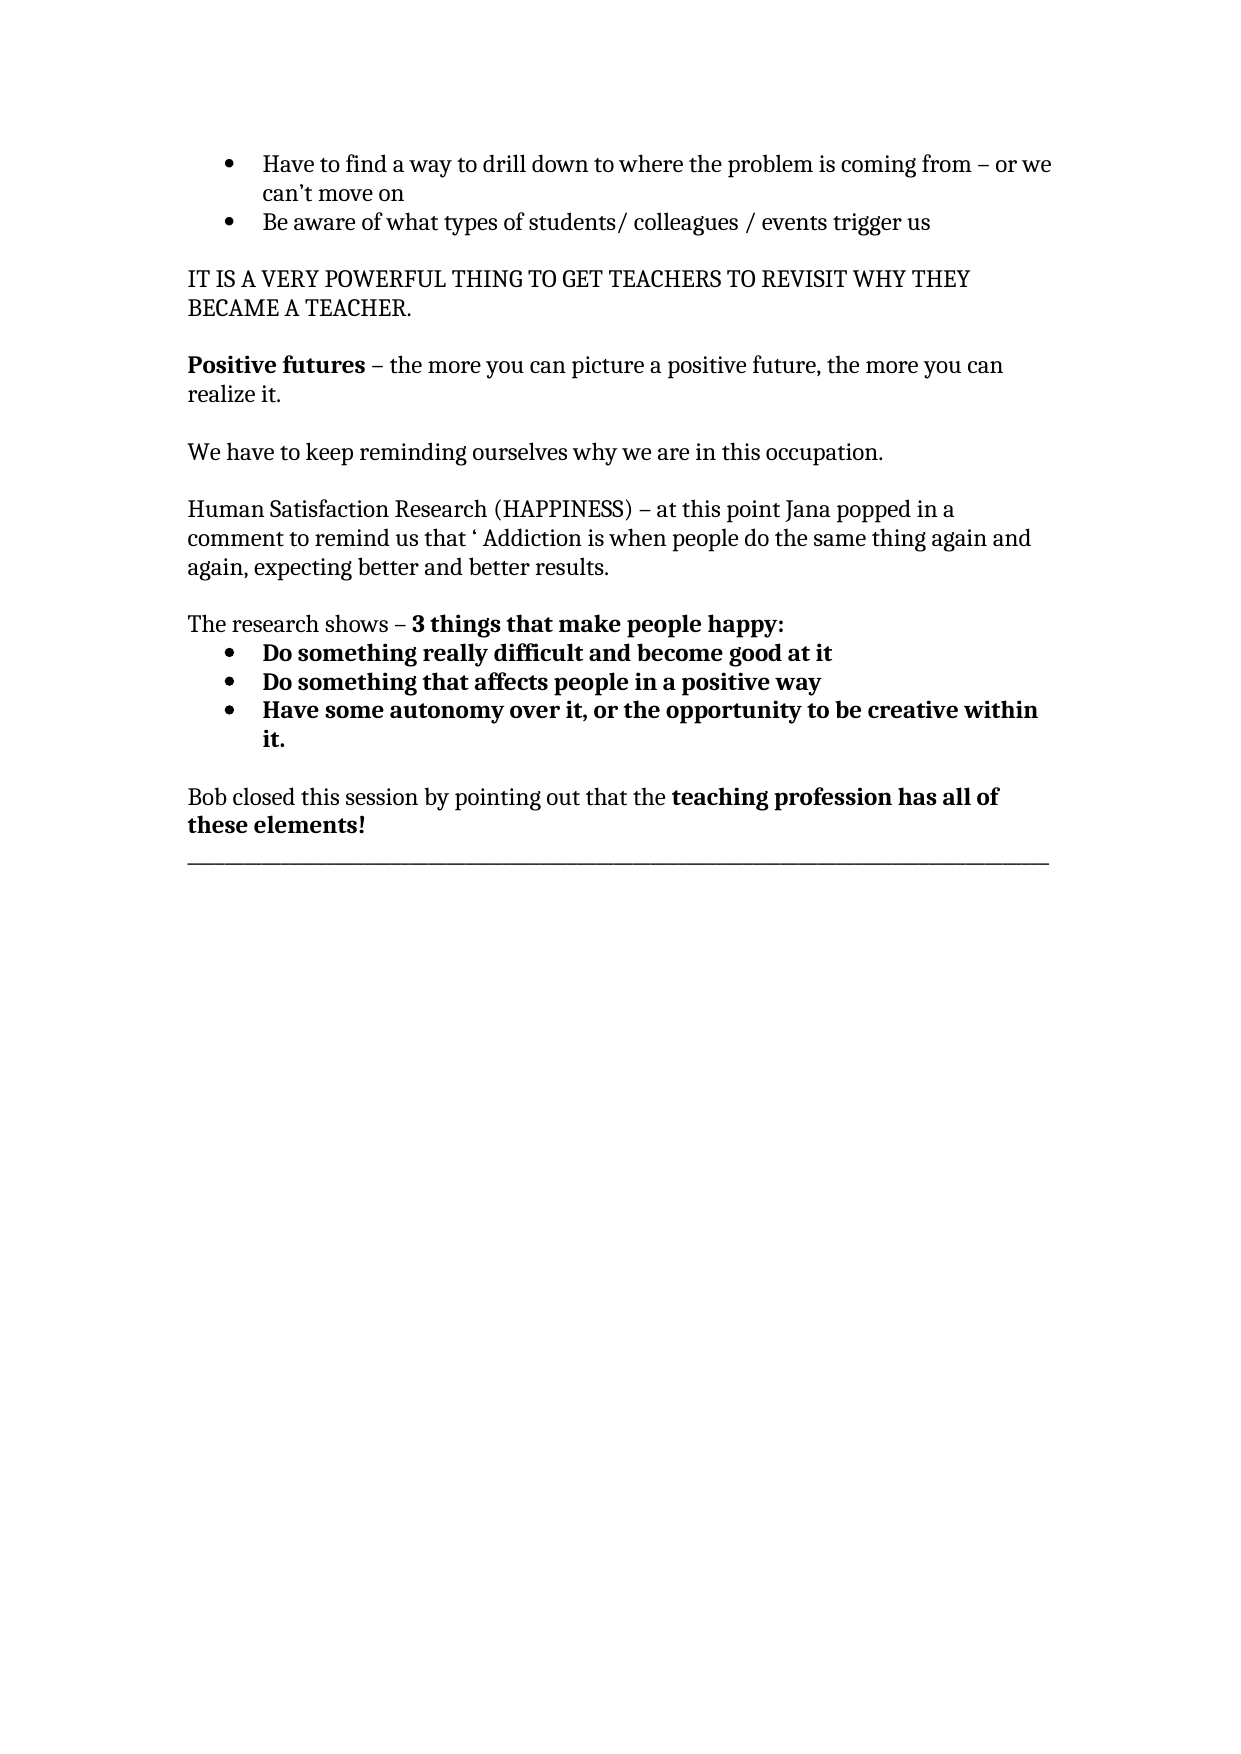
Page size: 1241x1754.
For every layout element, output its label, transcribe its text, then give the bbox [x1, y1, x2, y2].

list Have to find a way to drill down to where the problem is coming from – or we can’t move on [225, 150, 1053, 207]
text The research shows – 3 things that make people happy: [187, 610, 1053, 639]
text Bob closed this session by pointing out that the teaching profession has all of these elements! [187, 782, 1053, 840]
text Human Satisfaction Research (HAPPINESS) – at this point Jana popped in a comment to remind us that ‘ Addiction is when people do the same thing again and again, expecting better and better results. [187, 495, 1053, 581]
list Do something that affects people in a positive way [225, 667, 1053, 696]
text IT IS A VERY POWERFUL THING TO GET TEACHERS TO REVISIT WHY THEY BECAME A TEACHER. [187, 265, 1053, 322]
list Do something really difficult and become good at it [225, 639, 1053, 667]
text Positive futures – the more you can picture a positive future, the more you can realize it. [187, 351, 1053, 409]
list Be aware of what types of students/ colleagues / events trigger us [225, 207, 1053, 236]
text We have to keep reminding ourselves why we are in this occupation. [187, 437, 1053, 466]
text _____________________________________________________________________________________________ [187, 840, 1053, 869]
list Have some autonomy over it, or the opportunity to be creative within it. [225, 696, 1053, 754]
